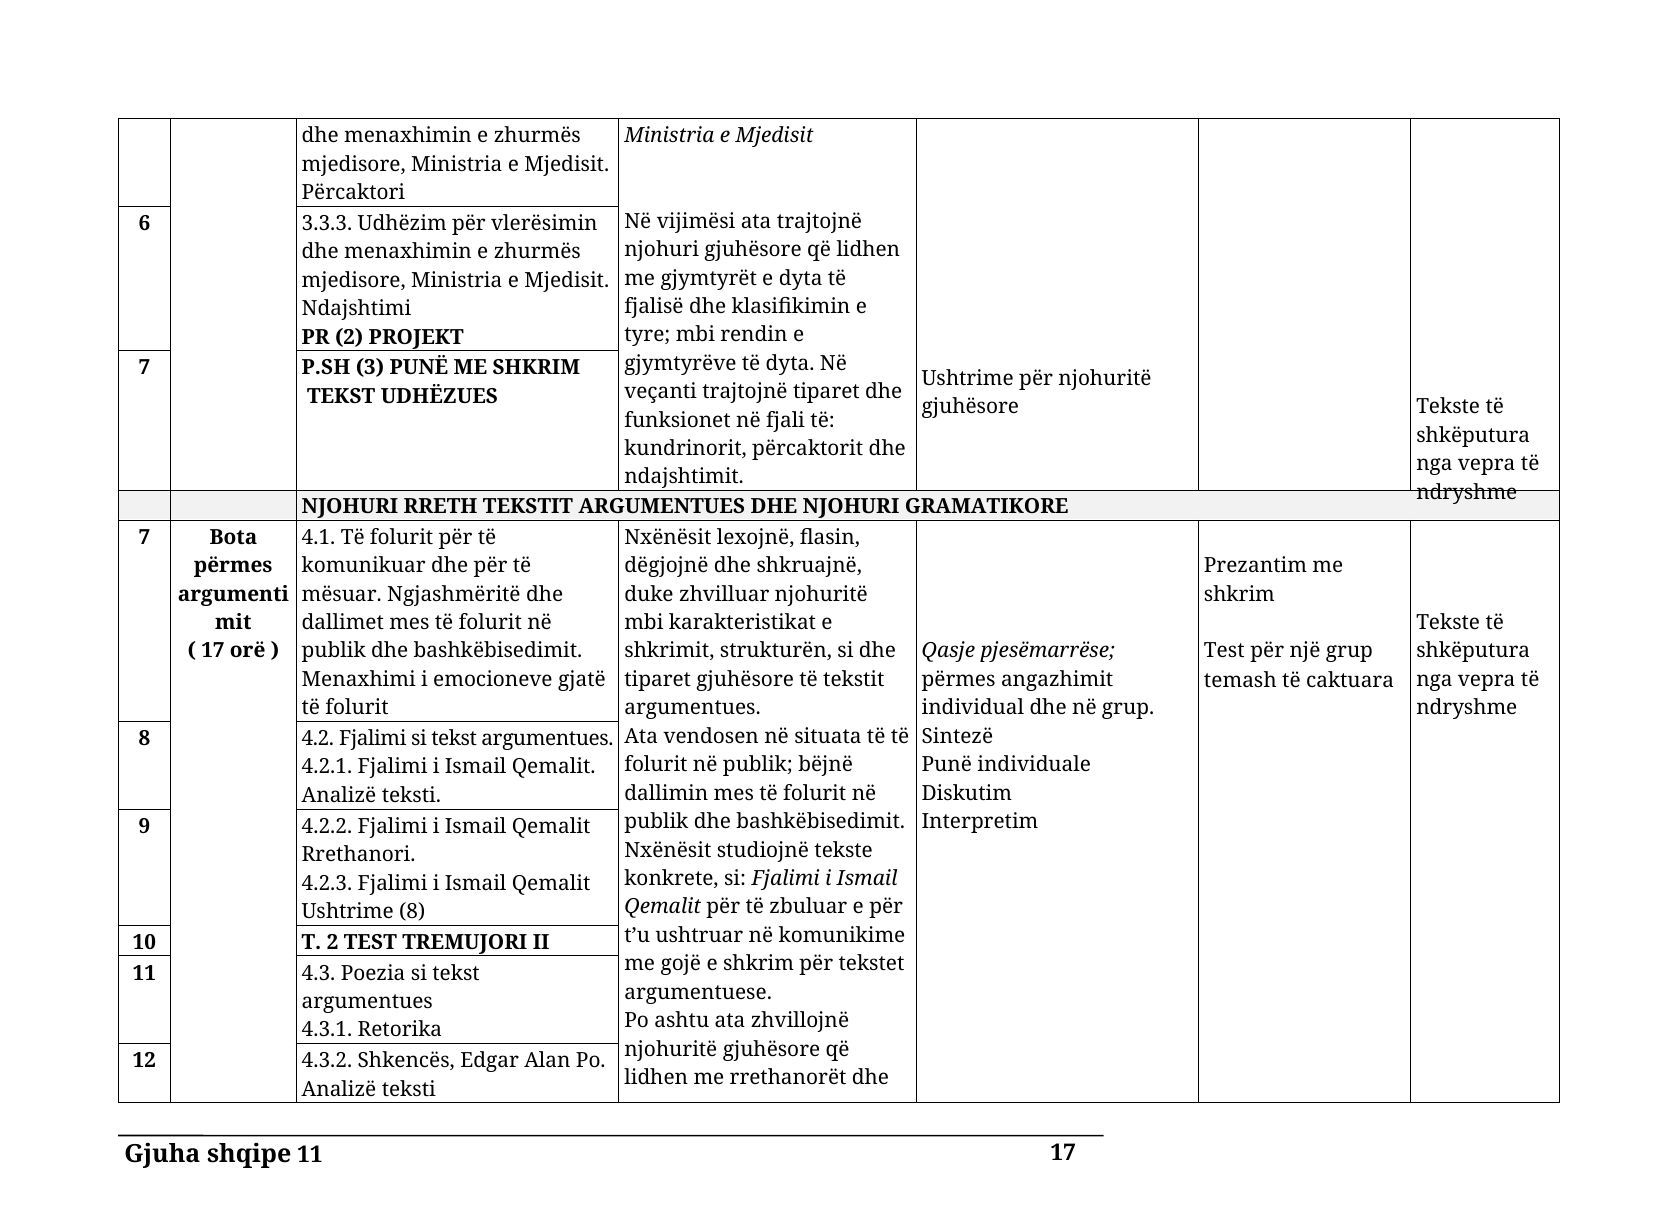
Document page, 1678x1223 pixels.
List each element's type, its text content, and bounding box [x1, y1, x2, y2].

table_cell 4.3. Poezia si tekst argumentues 4.3.1. Retorika [297, 956, 618, 1043]
table_cell T. 2 TEST TREMUJORI II [297, 926, 618, 955]
table_cell 6 [119, 207, 170, 350]
table_cell Bota përmes argumentimit ( 17 orë ) [171, 521, 296, 1102]
table_cell 4.2. Fjalimi si tekst argumentues. 4.2.1. Fjalimi i Ismail Qemalit. Analizë teksti. [297, 722, 618, 808]
table_cell 4.1. Të folurit për të komunikuar dhe për të mësuar. Ngjashmëritë dhe dallimet mes të folurit në publik dhe bashkëbisedimit. Menaxhimi i emocioneve gjatë të folurit [297, 521, 618, 721]
table_cell [171, 491, 296, 519]
table_cell 3.3.3. Udhëzim për vlerësimin dhe menaxhimin e zhurmës mjedisore, Ministria e Mjedisit. Ndajshtimi PR (2) PROJEKT [297, 207, 618, 350]
table_cell 11 [119, 956, 170, 1043]
table_cell [171, 119, 296, 490]
table_cell 9 [119, 810, 170, 924]
table_cell Nxënësit lexojnë, flasin, dëgjojnë dhe shkruajnë, duke zhvilluar njohuritë mbi karakteristikat e shkrimit, strukturën, si dhe tiparet gjuhësore të tekstit argumentues. Ata vendosen në situata të të folurit në publik; bëjnë dallimin mes të folurit në publik dhe bashkëbisedimit. Nxënësit studiojnë tekste konkrete, si: Fjalimi i Ismail Qemalit për të zbuluar e për t’u ushtruar në komunikime me gojë e shkrim për tekstet argumentuese. Po ashtu ata zhvillojnë njohuritë gjuhësore që lidhen me rrethanorët dhe gjymtyrë të tjera të dyta të fjalisë. [619, 521, 916, 1102]
table_cell 4.2.2. Fjalimi i Ismail Qemalit Rrethanori. 4.2.3. Fjalimi i Ismail Qemalit Ushtrime (8) [297, 810, 618, 924]
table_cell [297, 1044, 618, 1102]
table_cell [119, 491, 170, 519]
table_cell 12 [119, 1044, 170, 1102]
table_cell P.SH (3) PUNЁ ME SHKRIM TEKST UDHËZUES [297, 351, 618, 490]
table_cell NJOHURI RRETH TEKSTIT ARGUMENTUES DHE NJOHURI GRAMATIKORE [297, 491, 1559, 519]
table_cell 7 [119, 351, 170, 490]
table_cell 10 [119, 926, 170, 955]
table_cell Qasje pjesëmarrëse; përmes angazhimit individual dhe në grup. Sintezë Punë individuale Diskutim Interpretim [917, 521, 1198, 1102]
table_cell Tekste të shkëputura nga vepra të ndryshme [1411, 521, 1559, 1102]
table_cell 8 [119, 722, 170, 808]
table_cell Prezantim me shkrim Test për një grup temash të caktuara [1199, 521, 1410, 1102]
table_cell 7 [119, 521, 170, 721]
